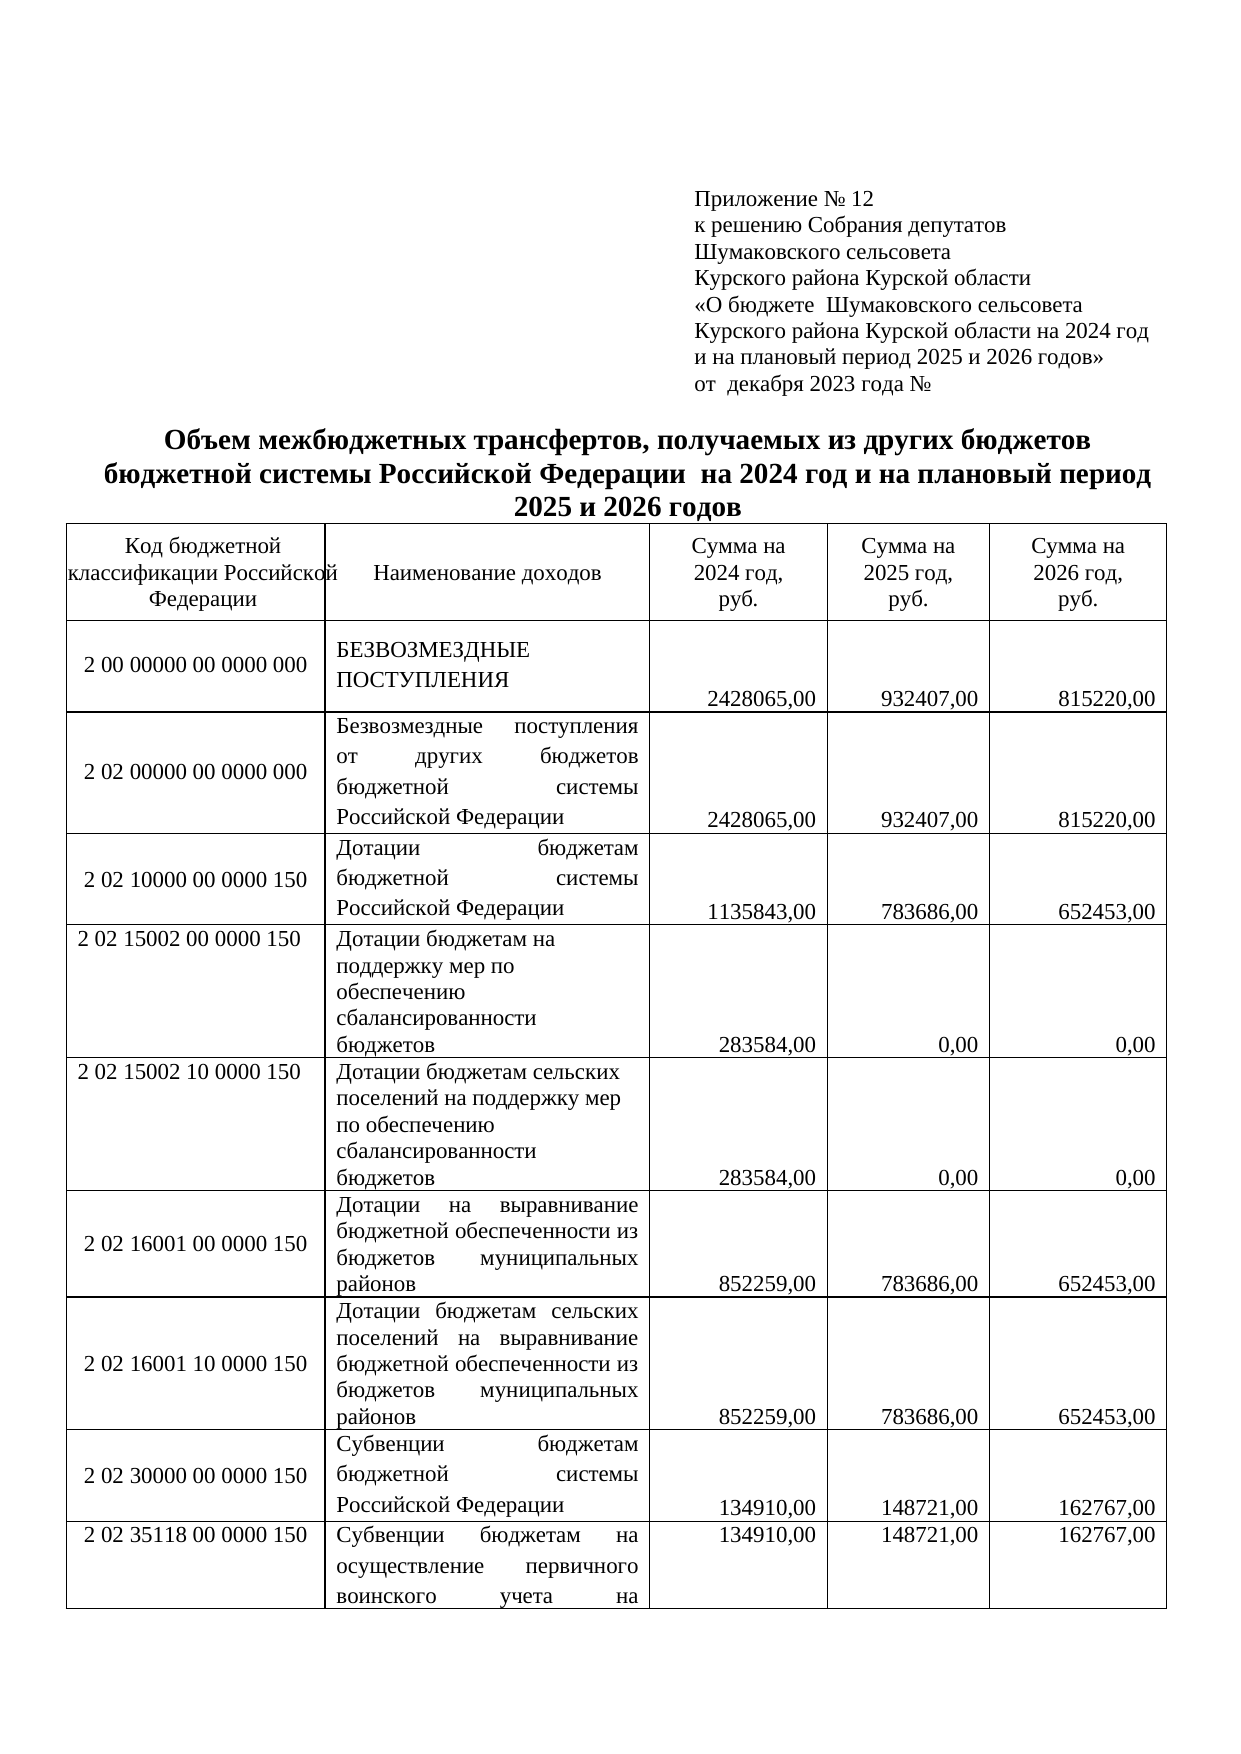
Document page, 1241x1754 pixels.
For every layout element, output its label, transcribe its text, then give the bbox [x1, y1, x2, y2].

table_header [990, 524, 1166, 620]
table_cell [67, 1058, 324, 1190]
text «О бюджете Шумаковского сельсовета [694, 291, 1152, 317]
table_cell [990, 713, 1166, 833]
text Курского района Курской области [694, 264, 1152, 291]
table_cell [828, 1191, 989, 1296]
text Приложение № 12 [694, 185, 1152, 212]
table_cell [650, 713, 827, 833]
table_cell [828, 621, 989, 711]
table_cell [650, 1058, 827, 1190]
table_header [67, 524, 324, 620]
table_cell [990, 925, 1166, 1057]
text к решению Собрания депутатов Шумаковского сельсовета [694, 212, 1152, 264]
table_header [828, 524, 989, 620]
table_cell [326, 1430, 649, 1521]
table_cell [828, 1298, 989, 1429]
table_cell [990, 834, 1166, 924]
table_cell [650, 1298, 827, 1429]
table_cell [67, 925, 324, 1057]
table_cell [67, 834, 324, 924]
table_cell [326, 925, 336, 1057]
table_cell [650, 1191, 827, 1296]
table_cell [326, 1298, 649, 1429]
text Курского района Курской области на 2024 год и на плановый период 2025 и 2026 годов» [694, 317, 1152, 370]
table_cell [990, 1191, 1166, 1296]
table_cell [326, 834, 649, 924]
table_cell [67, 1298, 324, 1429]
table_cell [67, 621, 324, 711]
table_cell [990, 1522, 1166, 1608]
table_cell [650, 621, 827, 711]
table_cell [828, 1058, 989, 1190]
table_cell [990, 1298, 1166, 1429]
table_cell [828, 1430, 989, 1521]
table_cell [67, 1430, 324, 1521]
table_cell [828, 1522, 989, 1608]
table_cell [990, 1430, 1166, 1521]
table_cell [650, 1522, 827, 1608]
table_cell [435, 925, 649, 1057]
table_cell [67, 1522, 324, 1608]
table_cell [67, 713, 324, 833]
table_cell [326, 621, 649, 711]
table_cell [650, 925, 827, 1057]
text от декабря 2023 года № [694, 370, 1204, 396]
text Объем межбюджетных трансфертов, получаемых из других бюджетов бюджетной системы Российской Федерации на 2024 год и на плановый период 2025 и 2026 годов [103, 422, 1152, 523]
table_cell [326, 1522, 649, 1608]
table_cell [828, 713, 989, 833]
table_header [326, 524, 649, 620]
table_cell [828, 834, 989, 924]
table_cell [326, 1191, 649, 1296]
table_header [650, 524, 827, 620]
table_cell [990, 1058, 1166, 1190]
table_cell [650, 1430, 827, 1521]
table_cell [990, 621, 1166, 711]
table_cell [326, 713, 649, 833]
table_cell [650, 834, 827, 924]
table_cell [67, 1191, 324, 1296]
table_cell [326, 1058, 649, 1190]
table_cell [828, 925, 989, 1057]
